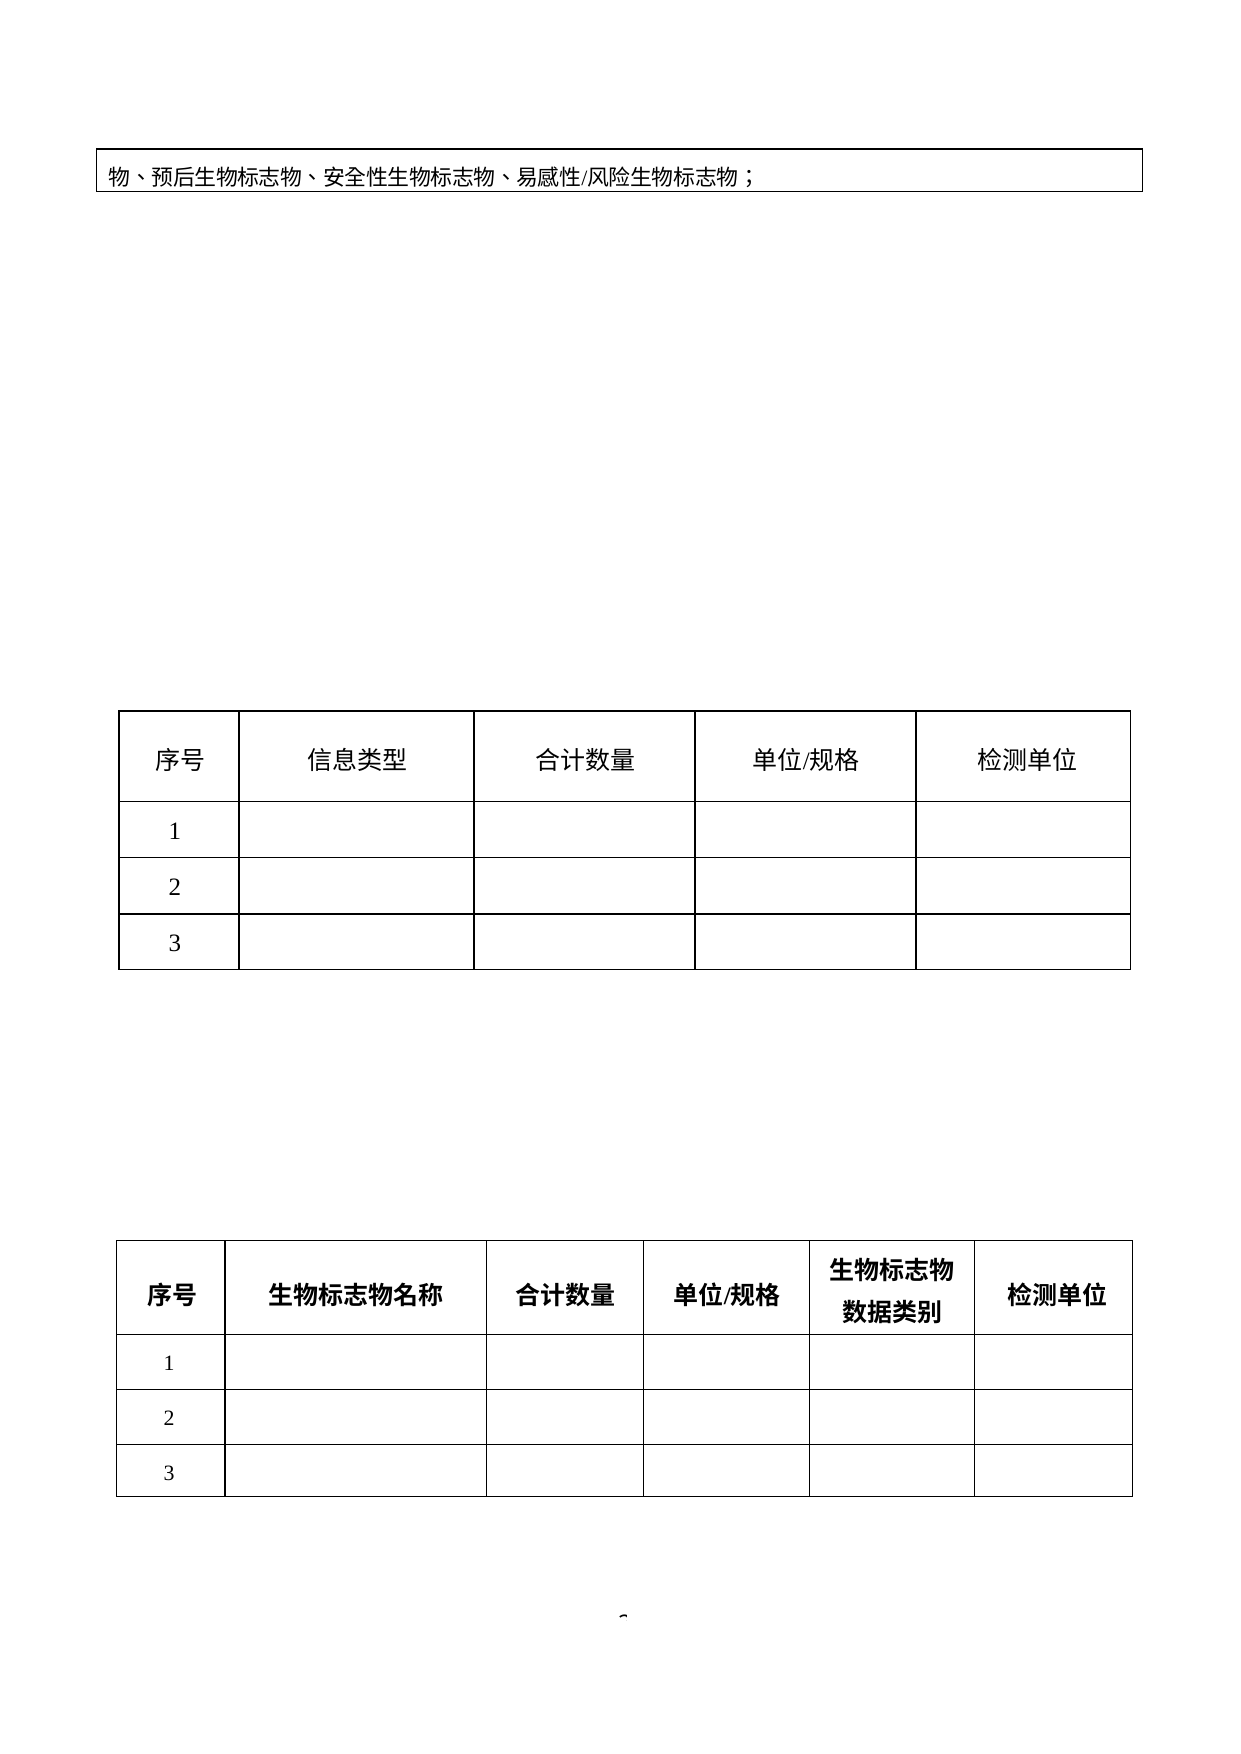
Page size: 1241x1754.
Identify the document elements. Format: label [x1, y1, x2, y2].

table_cell [97, 150, 1142, 191]
